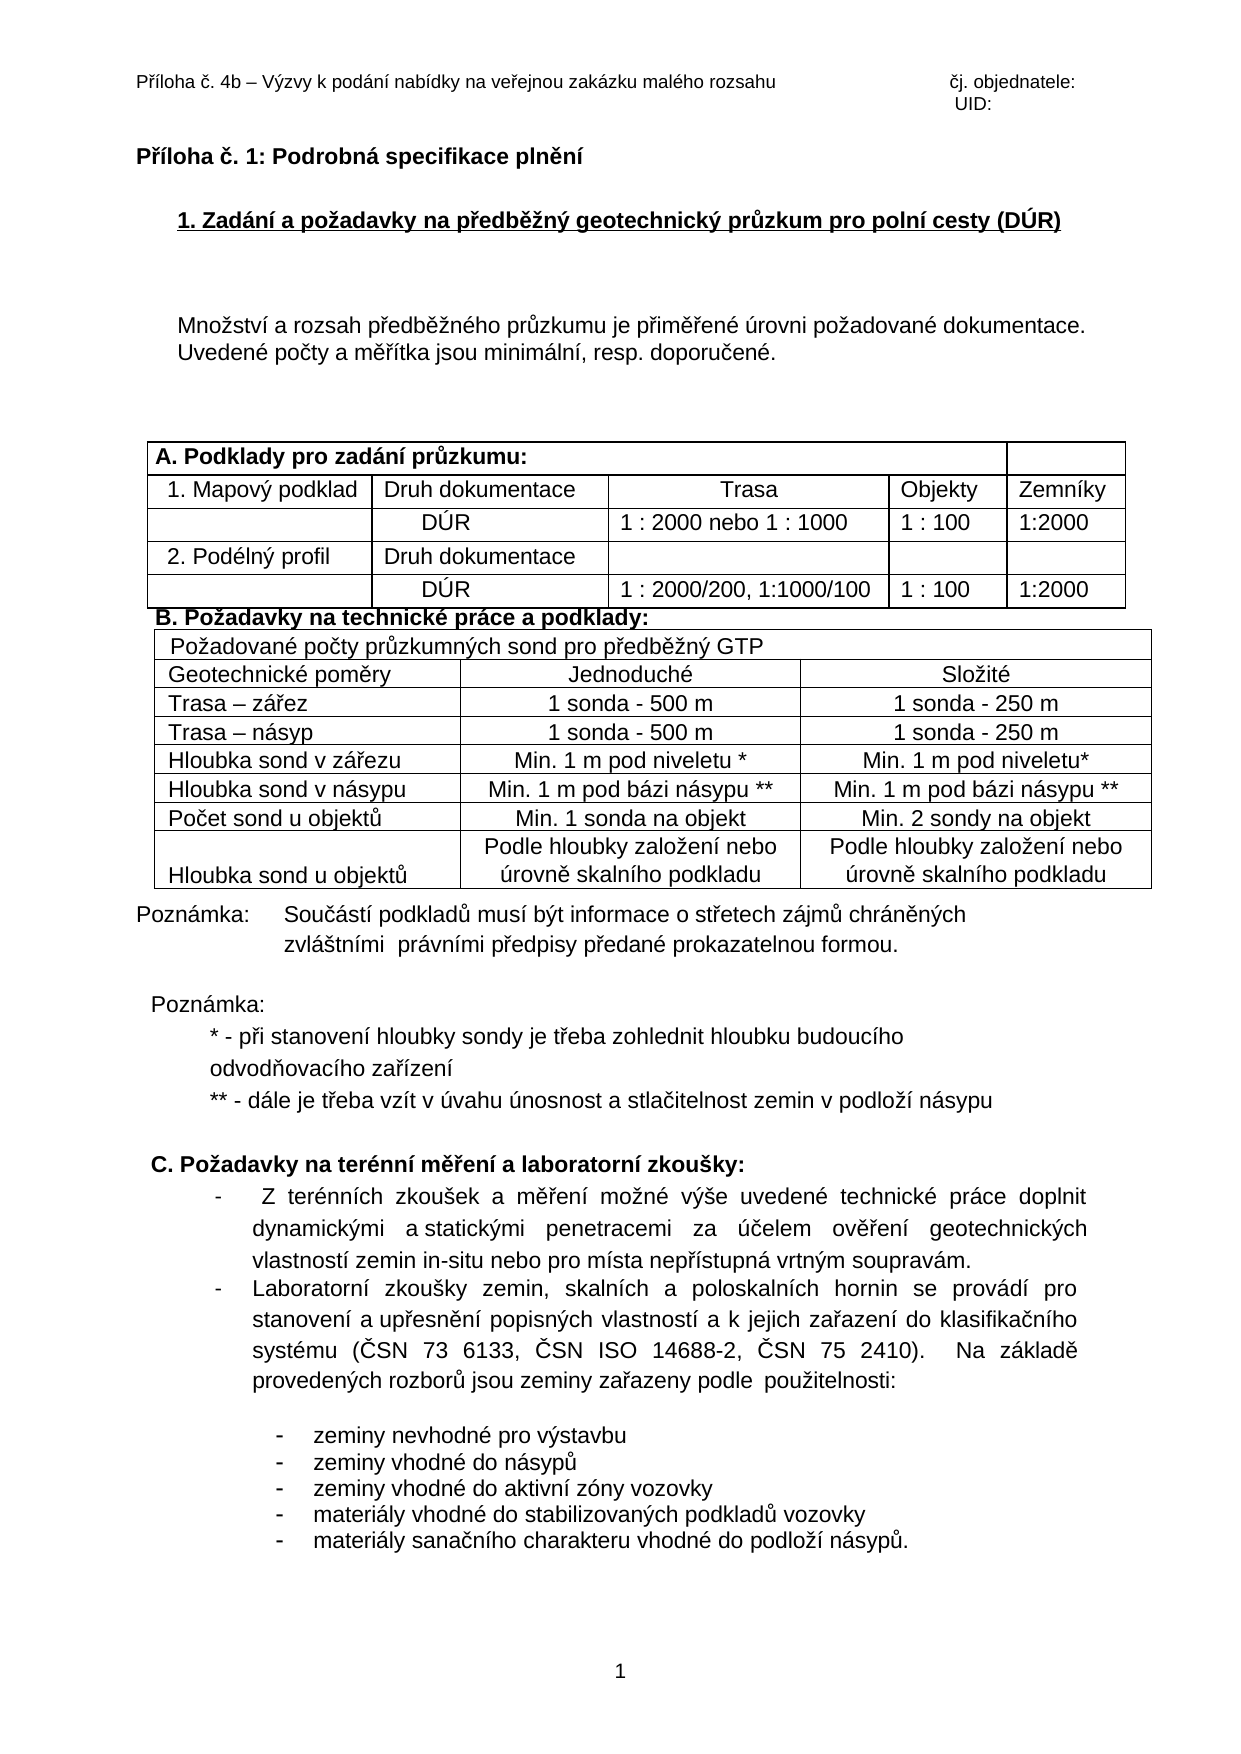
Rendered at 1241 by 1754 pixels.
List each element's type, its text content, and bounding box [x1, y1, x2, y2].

table_header A. Podklady pro zadání průzkumu: [148, 443, 1006, 474]
list materiály sanačního charakteru vhodné do podloží násypů. [276, 1527, 1104, 1554]
text * - při stanovení hloubky sondy je třeba zohlednit hloubku budoucího odvodňovacího zařízení [209, 1019, 1029, 1083]
table_cell 1 sonda - 500 m [461, 717, 800, 744]
text Poznámka: [136, 987, 1104, 1019]
text C. Požadavky na terénní měření a laboratorní zkoušky: [136, 1147, 1104, 1178]
table_cell 1 : 100 [890, 509, 1006, 541]
table_cell 2. Podélný profil [148, 542, 371, 574]
table_cell 1 : 2000/200, 1:1000/100 [609, 575, 888, 607]
text Příloha č. 1: Podrobná specifikace plnění [136, 143, 1104, 169]
table_cell Min. 1 m pod bázi násypu ** [461, 774, 800, 802]
table_cell DÚR [373, 509, 608, 541]
table_cell Složité [801, 660, 1151, 687]
table_cell Geotechnické poměry [155, 660, 460, 687]
table_cell Min. 2 sondy na objekt [801, 803, 1151, 830]
table_cell Trasa – zářez [155, 688, 460, 716]
table_cell Jednoduché [461, 660, 800, 687]
text B. Požadavky na technické práce a podklady: [136, 608, 294, 629]
table_cell Trasa [609, 476, 888, 508]
table_cell Hloubka sond v zářezu [155, 745, 460, 773]
table_cell Hloubka sond v násypu [155, 774, 460, 802]
table_cell Trasa – násyp [155, 717, 460, 744]
list materiály vhodné do stabilizovaných podkladů vozovky [276, 1501, 1104, 1527]
table_cell Podle hloubky založení nebo úrovně skalního podkladu [461, 831, 800, 888]
table_cell Min. 1 m pod bázi násypu ** [801, 774, 1151, 802]
table_cell Podle hloubky založení nebo úrovně skalního podkladu [801, 831, 1151, 888]
table_cell [148, 509, 371, 541]
table_cell [1008, 542, 1125, 574]
list Z terénních zkoušek a měření možné výše uvedené technické práce doplnit dynamickými a statickými penetracemi za účelem ověření geotechnických vlastností zemin in-situ nebo pro místa nepřístupná vrtným soupravám. [214, 1178, 1088, 1274]
table_cell Druh dokumentace [373, 476, 608, 508]
table_header Požadované počty průzkumných sond pro předběžný GTP [155, 630, 1151, 658]
table_cell 1 : 2000 nebo 1 : 1000 [609, 509, 888, 541]
table_header [1008, 443, 1125, 474]
table_cell Min. 1 sonda na objekt [461, 803, 800, 830]
table_cell Počet sond u objektů [155, 803, 460, 830]
table_cell 1 : 100 1:2000 [890, 575, 1006, 607]
table_cell Druh dokumentace [373, 542, 608, 574]
table_cell [148, 575, 371, 607]
table_cell Min. 1 m pod niveletu* [801, 745, 1151, 773]
table_cell [609, 542, 888, 574]
text ** - dále je třeba vzít v úvahu únosnost a stlačitelnost zemin v podloží násypu [136, 1083, 1104, 1114]
list Laboratorní zkoušky zemin, skalních a poloskalních hornin se provádí pro stanovení a upřesnění popisných vlastností a k jejich zařazení do klasifikačního systému (ČSN 73 6133, ČSN ISO 14688-2, ČSN 75 2410). Na základě provedených rozborů jsou zeminy zařazeny podle použitelnosti: [214, 1274, 1078, 1393]
list zeminy vhodné do násypů [276, 1448, 1104, 1475]
text Poznámka: Součástí podkladů musí být informace o střetech zájmů chráněných zvláštními právními předpisy předané prokazatelnou formou. [136, 901, 1007, 958]
text Množství a rozsah předběžného průzkumu je přiměřené úrovni požadované dokumentace. Uvedené počty a měřítka jsou minimální, resp. doporučené. [177, 312, 1104, 365]
table_cell Objekty [890, 476, 1006, 508]
table_cell 1. Mapový podklad [148, 476, 371, 508]
text 1. Zadání a požadavky na předběžný geotechnický průzkum pro polní cesty (DÚR) [177, 207, 1104, 233]
text B. Požadavky na technické práce a podklady: [282, 609, 1104, 629]
table_cell 1 sonda - 250 m [801, 717, 1151, 744]
table_cell [890, 542, 1006, 574]
list zeminy nevhodné pro výstavbu [276, 1422, 1104, 1448]
table_cell Hloubka sond u objektů [155, 831, 460, 888]
table_cell Zemníky [1008, 476, 1125, 508]
table_cell DÚR [373, 575, 608, 607]
table_cell 1:2000 [1008, 575, 1125, 607]
table_cell Min. 1 m pod niveletu * [461, 745, 800, 773]
table_cell 1 sonda - 500 m [461, 688, 800, 716]
list zeminy vhodné do aktivní zóny vozovky [276, 1475, 1104, 1501]
table_cell 1 sonda - 250 m [801, 688, 1151, 716]
table_cell 1:2000 [1008, 509, 1125, 541]
